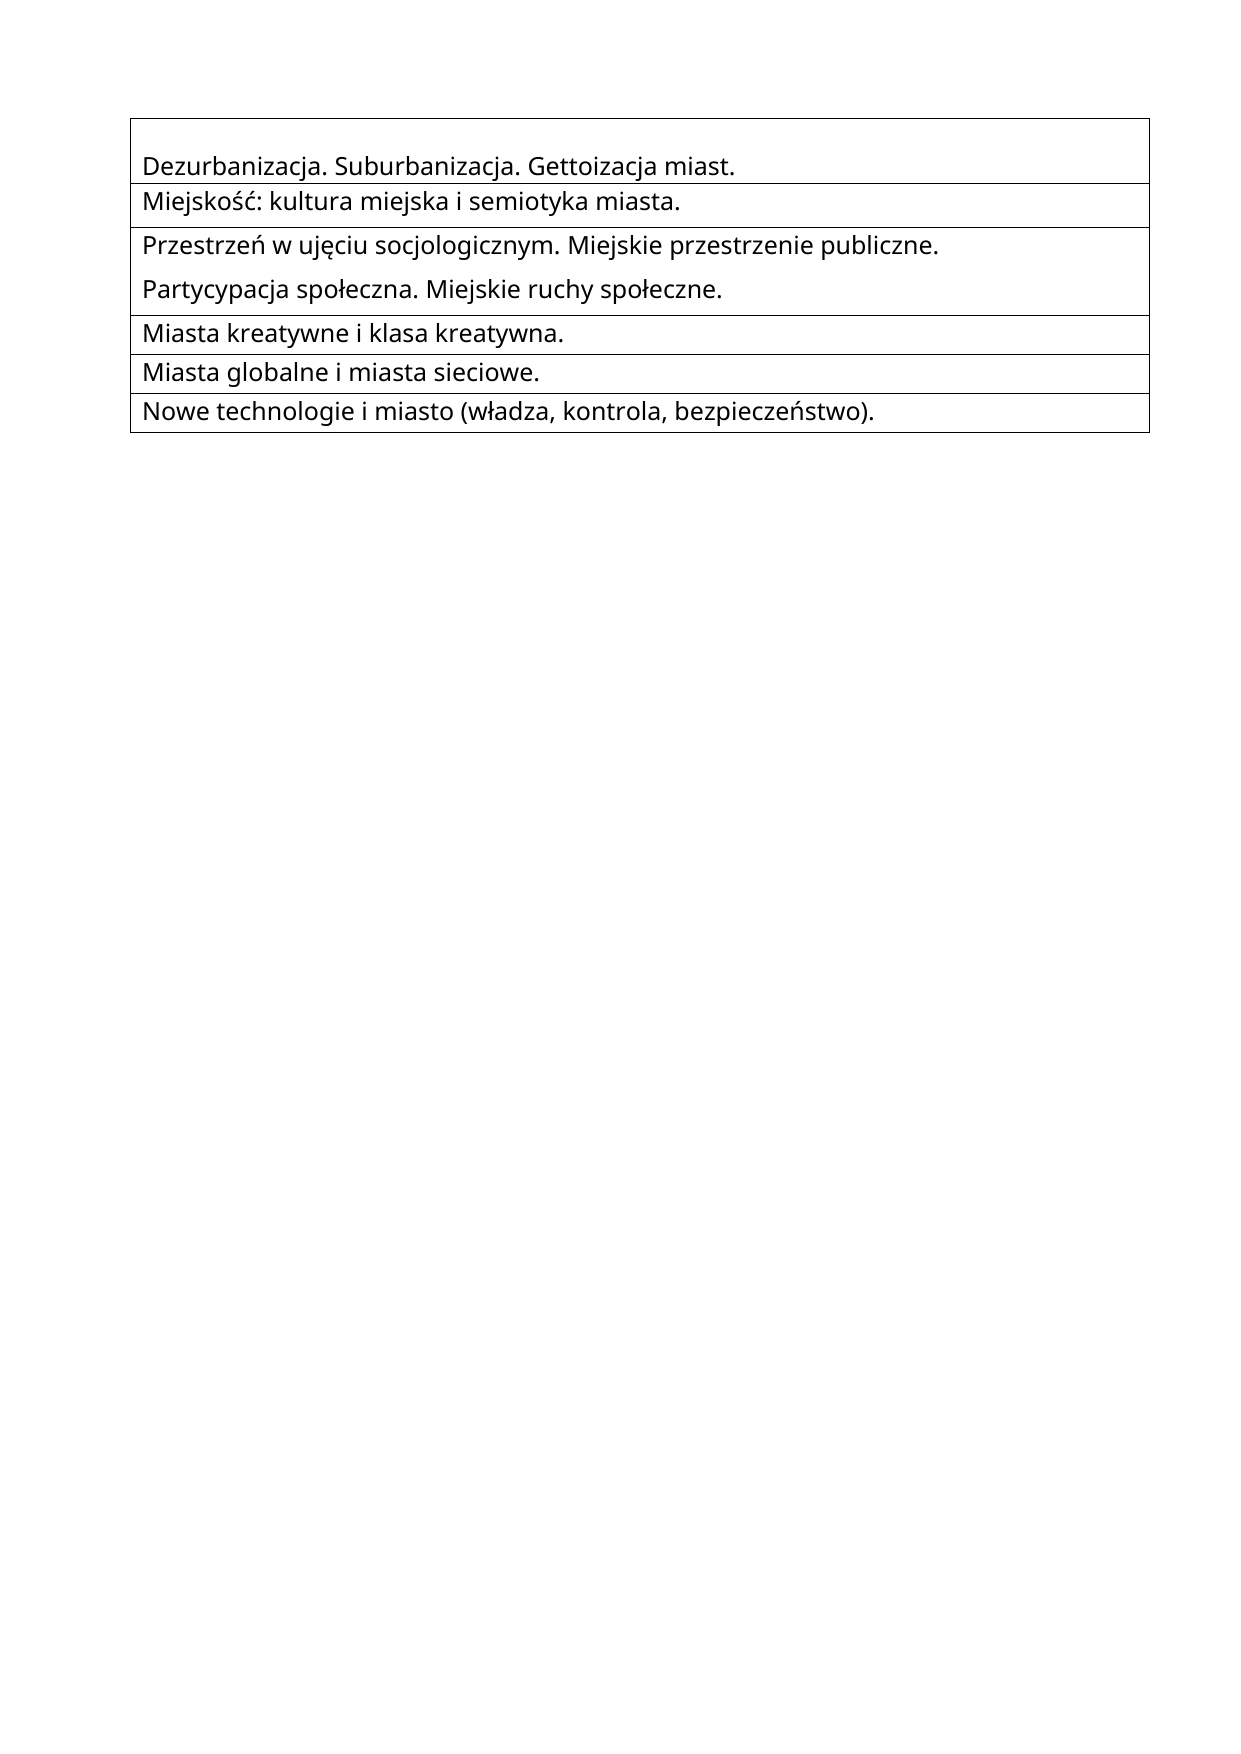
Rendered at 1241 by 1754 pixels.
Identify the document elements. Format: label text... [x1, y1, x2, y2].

table_cell Miasta globalne i miasta sieciowe. [131, 355, 1149, 393]
table_cell Miejskość: kultura miejska i semiotyka miasta. [131, 184, 1149, 227]
table_cell Miasta kreatywne i klasa kreatywna. [131, 316, 1149, 354]
table_cell Przestrzeń w ujęciu socjologicznym. Miejskie przestrzenie publiczne. Partycypacja społeczna. Miejskie ruchy społeczne. [131, 228, 1149, 315]
table_cell Nowe technologie i miasto (władza, kontrola, bezpieczeństwo). [131, 394, 1149, 432]
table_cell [131, 119, 1149, 182]
